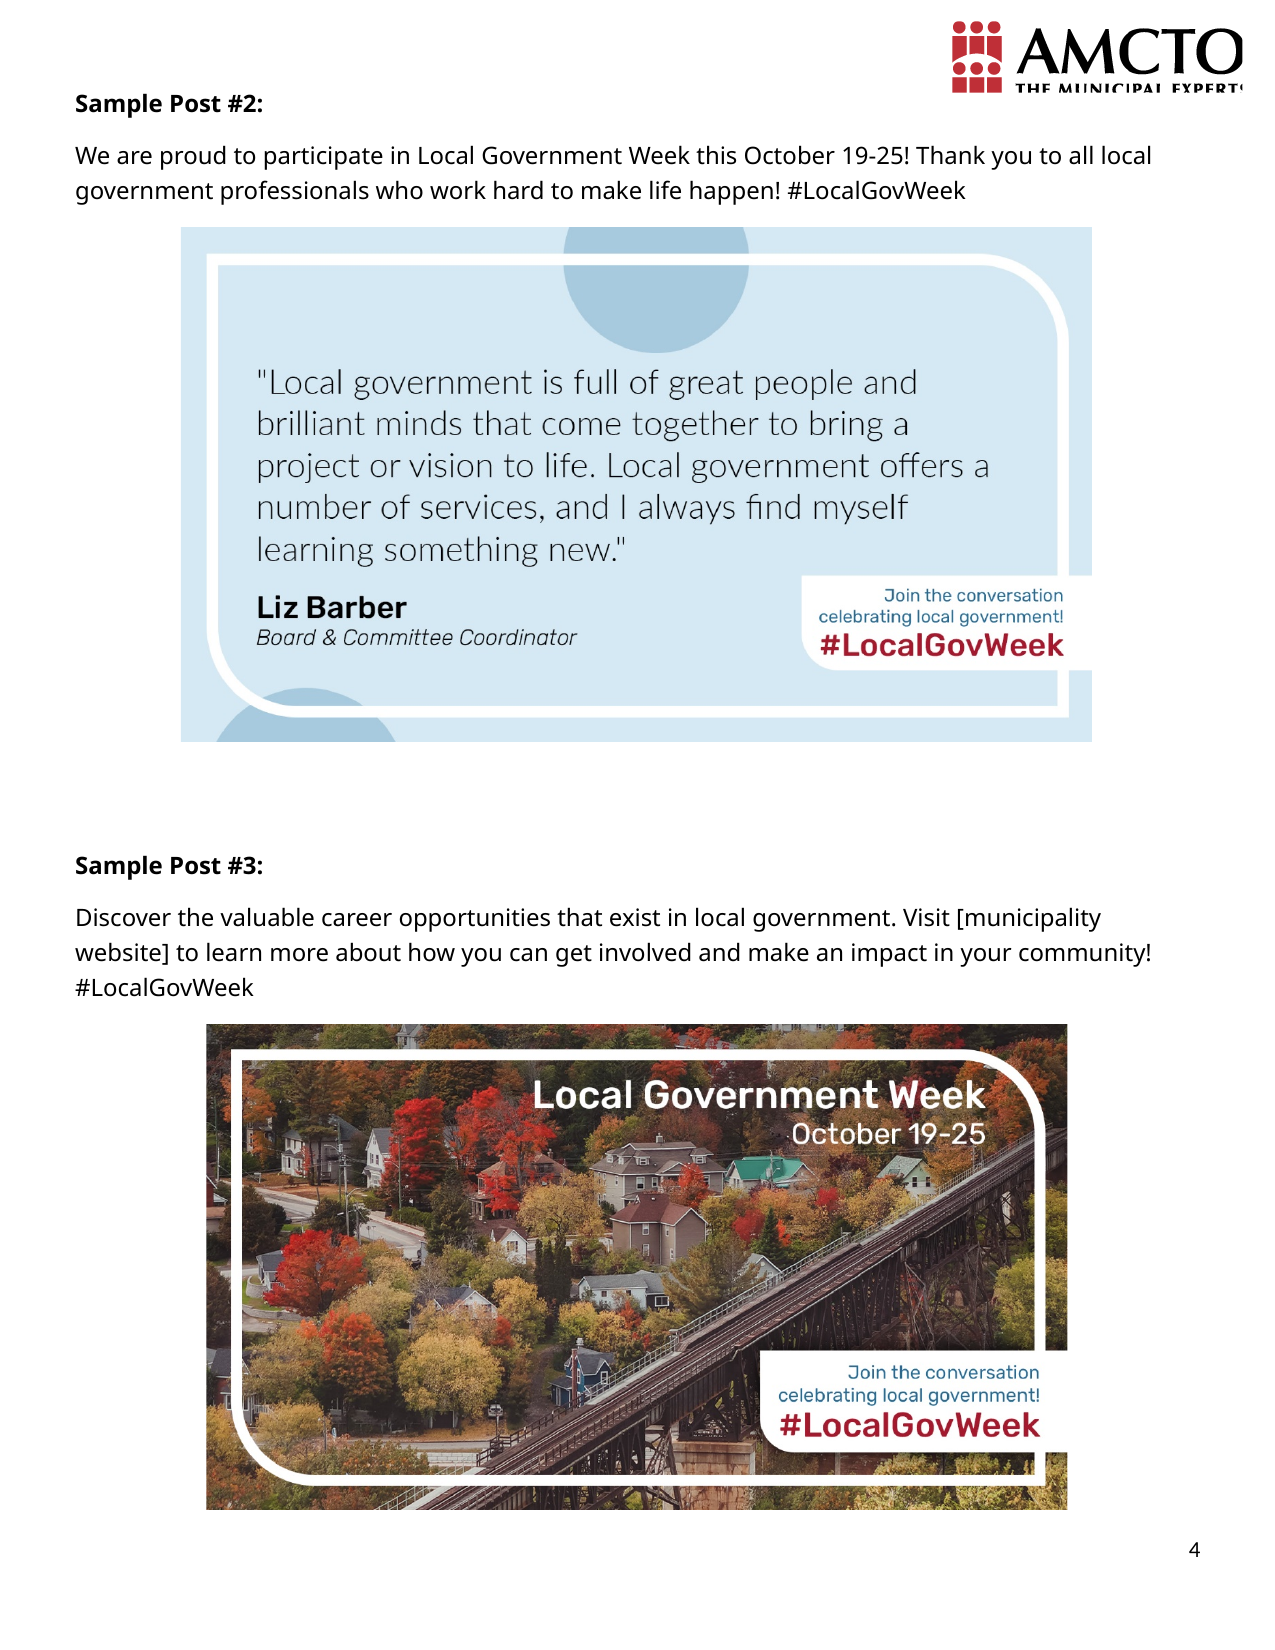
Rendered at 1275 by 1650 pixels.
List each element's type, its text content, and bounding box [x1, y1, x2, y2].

text Discover the valuable career opportunities that exist in local government. Visit [municipality website] to learn more about how you can get involved and make an impact in your community! #LocalGovWeek [75, 900, 1200, 1003]
text Sample Post #3: [75, 848, 1200, 881]
text We are proud to participate in Local Government Week this October 19-25! Thank you to all local government professionals who work hard to make life happen! #LocalGovWeek [75, 139, 1200, 207]
picture [205, 1024, 1067, 1509]
picture [952, 21, 1243, 93]
picture [179, 227, 1091, 740]
text Sample Post #2: [75, 87, 1200, 120]
